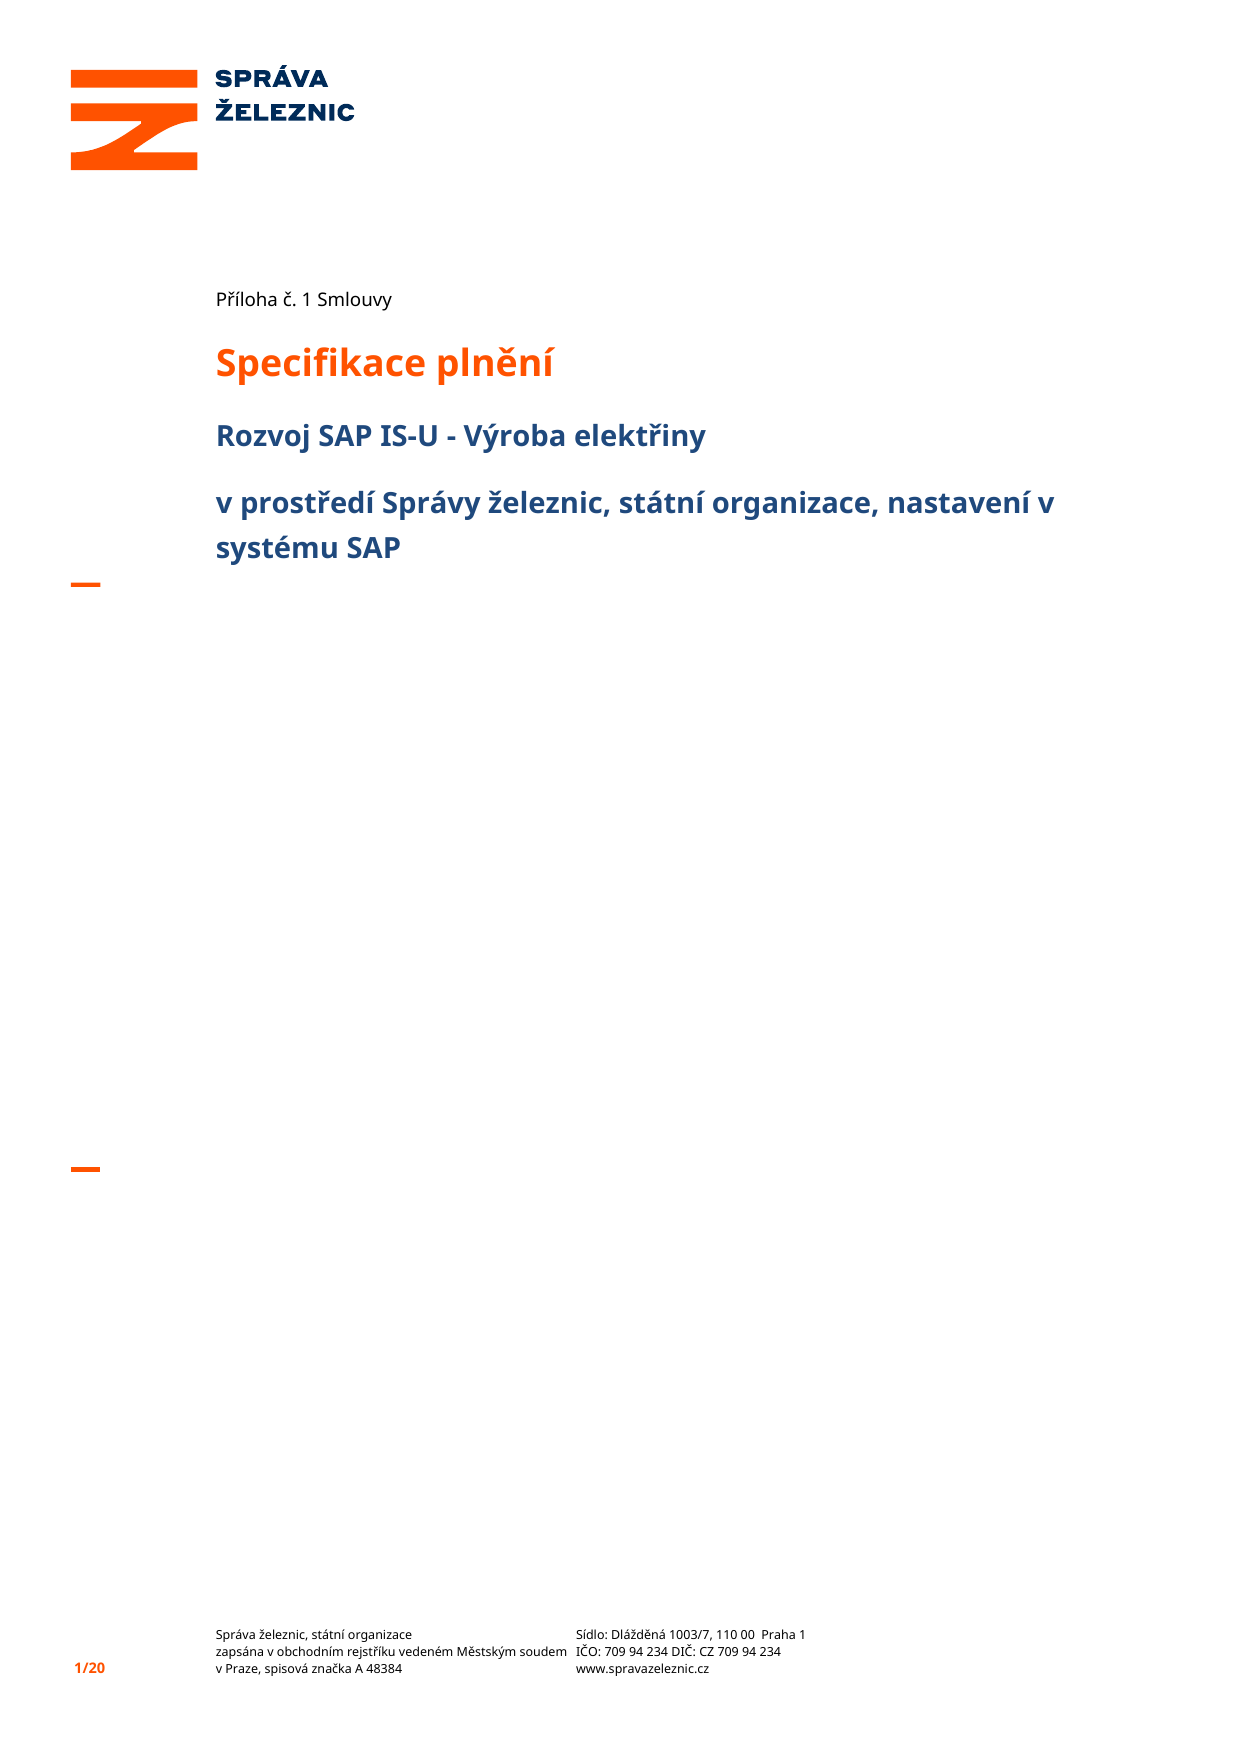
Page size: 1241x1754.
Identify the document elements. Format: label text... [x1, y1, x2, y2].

text Specifikace plnění [216, 336, 1122, 387]
text v prostředí Správy železnic, státní organizace, nastavení v systému SAP [216, 482, 1122, 567]
text Rozvoj SAP IS-U - Výroba elektřiny [216, 415, 1122, 455]
text Příloha č. 1 Smlouvy [216, 286, 1122, 311]
